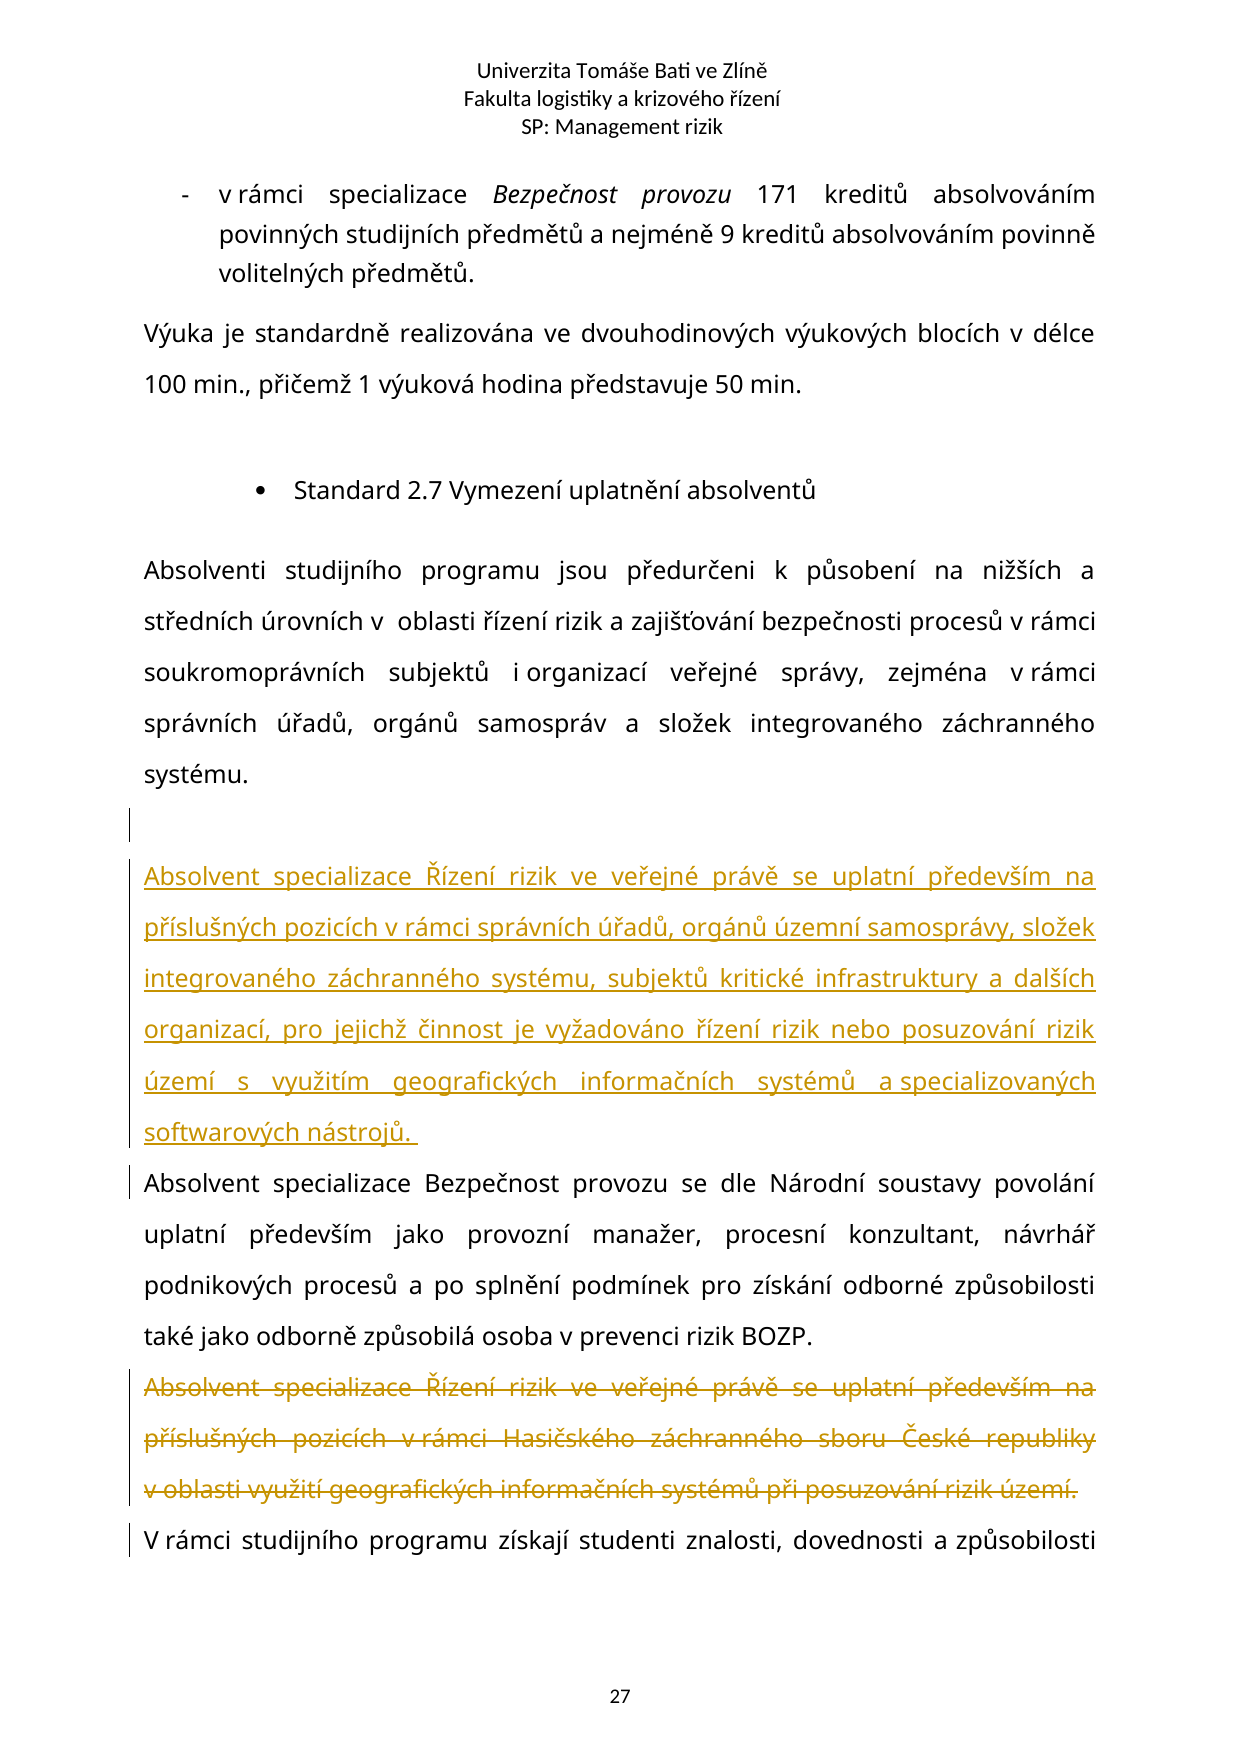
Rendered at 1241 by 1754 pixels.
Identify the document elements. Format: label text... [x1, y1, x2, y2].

text Absolvent specializace Bezpečnost provozu se dle Národní soustavy povolání uplatní především jako provozní manažer, procesní konzultant, návrhář podnikových procesů a po splnění podmínek pro získání odborné způsobilosti také jako odborně způsobilá osoba v prevenci rizik BOZP. [143, 1165, 1096, 1352]
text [143, 1522, 1096, 1557]
subtitle Standard 2.7 Vymezení uplatnění absolventů [256, 473, 1096, 507]
text Absolventi studijního programu jsou předurčeni k působení na nižších a středních úrovních v oblasti řízení rizik a zajišťování bezpečnosti procesů v rámci soukromoprávních subjektů i organizací veřejné správy, zejména v rámci správních úřadů, orgánů samospráv a složek integrovaného záchranného systému. [143, 553, 1096, 791]
list v rámci specializace Bezpečnost provozu 171 kreditů absolvováním povinných studijních předmětů a nejméně 9 kreditů absolvováním povinně volitelných předmětů. [181, 177, 1096, 289]
text Výuka je standardně realizována ve dvouhodinových výukových blocích v délce 100 min., přičemž 1 výuková hodina představuje 50 min. [143, 316, 1096, 401]
